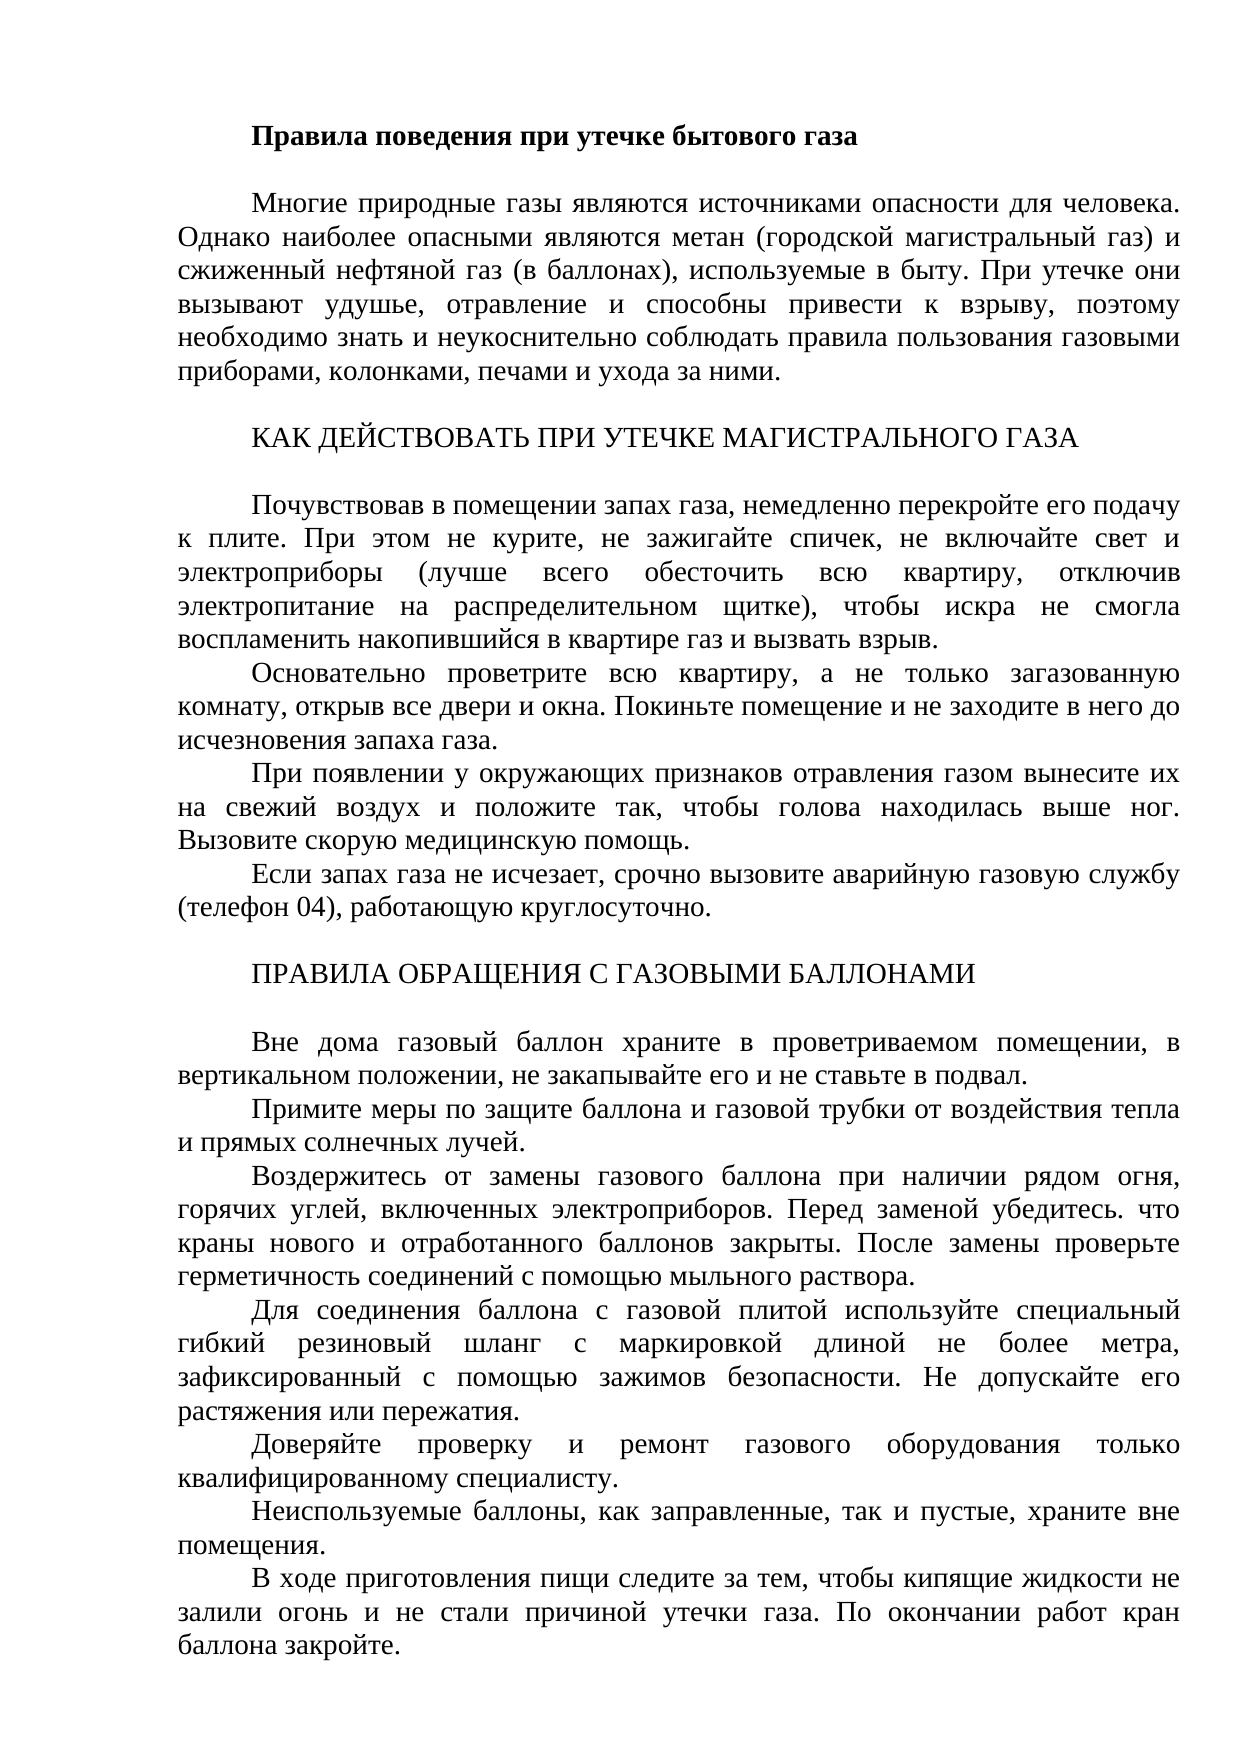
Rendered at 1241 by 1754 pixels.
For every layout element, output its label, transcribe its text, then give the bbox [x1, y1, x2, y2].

text Вне дома газовый баллон храните в проветриваемом помещении, в вертикальном положении, не закапывайте его и не ставьте в подвал. [177, 1024, 1181, 1091]
text Для соединения баллона с газовой плитой используйте специальный гибкий резиновый шланг с маркировкой длиной не более метра, зафиксированный с помощью зажимов безопасности. Не допускайте его растяжения или пережатия. [177, 1292, 1181, 1426]
text Основательно проветрите всю квартиру, а не только загазованную комнату, открыв все двери и окна. Покиньте помещение и не заходите в него до исчезновения запаха газа. [177, 655, 1181, 755]
text Неиспользуемые баллоны, как заправленные, так и пустые, храните вне помещения. [177, 1493, 1181, 1560]
text КАК ДЕЙСТВОВАТЬ ПРИ УТЕЧКЕ МАГИСТРАЛЬНОГО ГАЗА [177, 420, 1181, 453]
text Правила поведения при утечке бытового газа [177, 118, 1181, 152]
text Доверяйте проверку и ремонт газового оборудования только квалифицированному специалисту. [177, 1426, 1181, 1493]
text Почувствовав в помещении запах газа, немедленно перекройте его подачу к плите. При этом не курите, не зажигайте спичек, не включайте свет и электроприборы (лучше всего обесточить всю квартиру, отключив электропитание на распределительном щитке), чтобы искра не смогла воспламенить накопившийся в квартире газ и вызвать взрыв. [177, 487, 1181, 655]
text В ходе приготовления пищи следите за тем, чтобы кипящие жидкости не залили огонь и не стали причиной утечки газа. По окончании работ кран баллона закройте. [177, 1560, 1181, 1661]
text ПРАВИЛА ОБРАЩЕНИЯ С ГАЗОВЫМИ БАЛЛОНАМИ [177, 957, 1181, 990]
text Если запах газа не исчезает, срочно вызовите аварийную газовую службу (телефон 04), работающую круглосуточно. [177, 856, 1181, 923]
text При появлении у окружающих признаков отравления газом вынесите их на свежий воздух и положите так, чтобы голова находилась выше ног. Вызовите скорую медицинскую помощь. [177, 755, 1181, 856]
text Многие природные газы являются источниками опасности для человека. Однако наиболее опасными являются метан (городской магистральный газ) и сжиженный нефтяной газ (в баллонах), используемые в быту. При утечке они вызывают удушье, отравление и способны привести к взрыву, поэтому необходимо знать и неукоснительно соблюдать правила пользования газовыми приборами, колонками, печами и ухода за ними. [177, 185, 1181, 386]
text Воздержитесь от замены газового баллона при наличии рядом огня, горячих углей, включенных электроприборов. Перед заменой убедитесь. что краны нового и отработанного баллонов закрыты. После замены проверьте герметичность соединений с помощью мыльного раствора. [177, 1158, 1181, 1292]
text Примите меры по защите баллона и газовой трубки от воздействия тепла и прямых солнечных лучей. [177, 1091, 1181, 1158]
